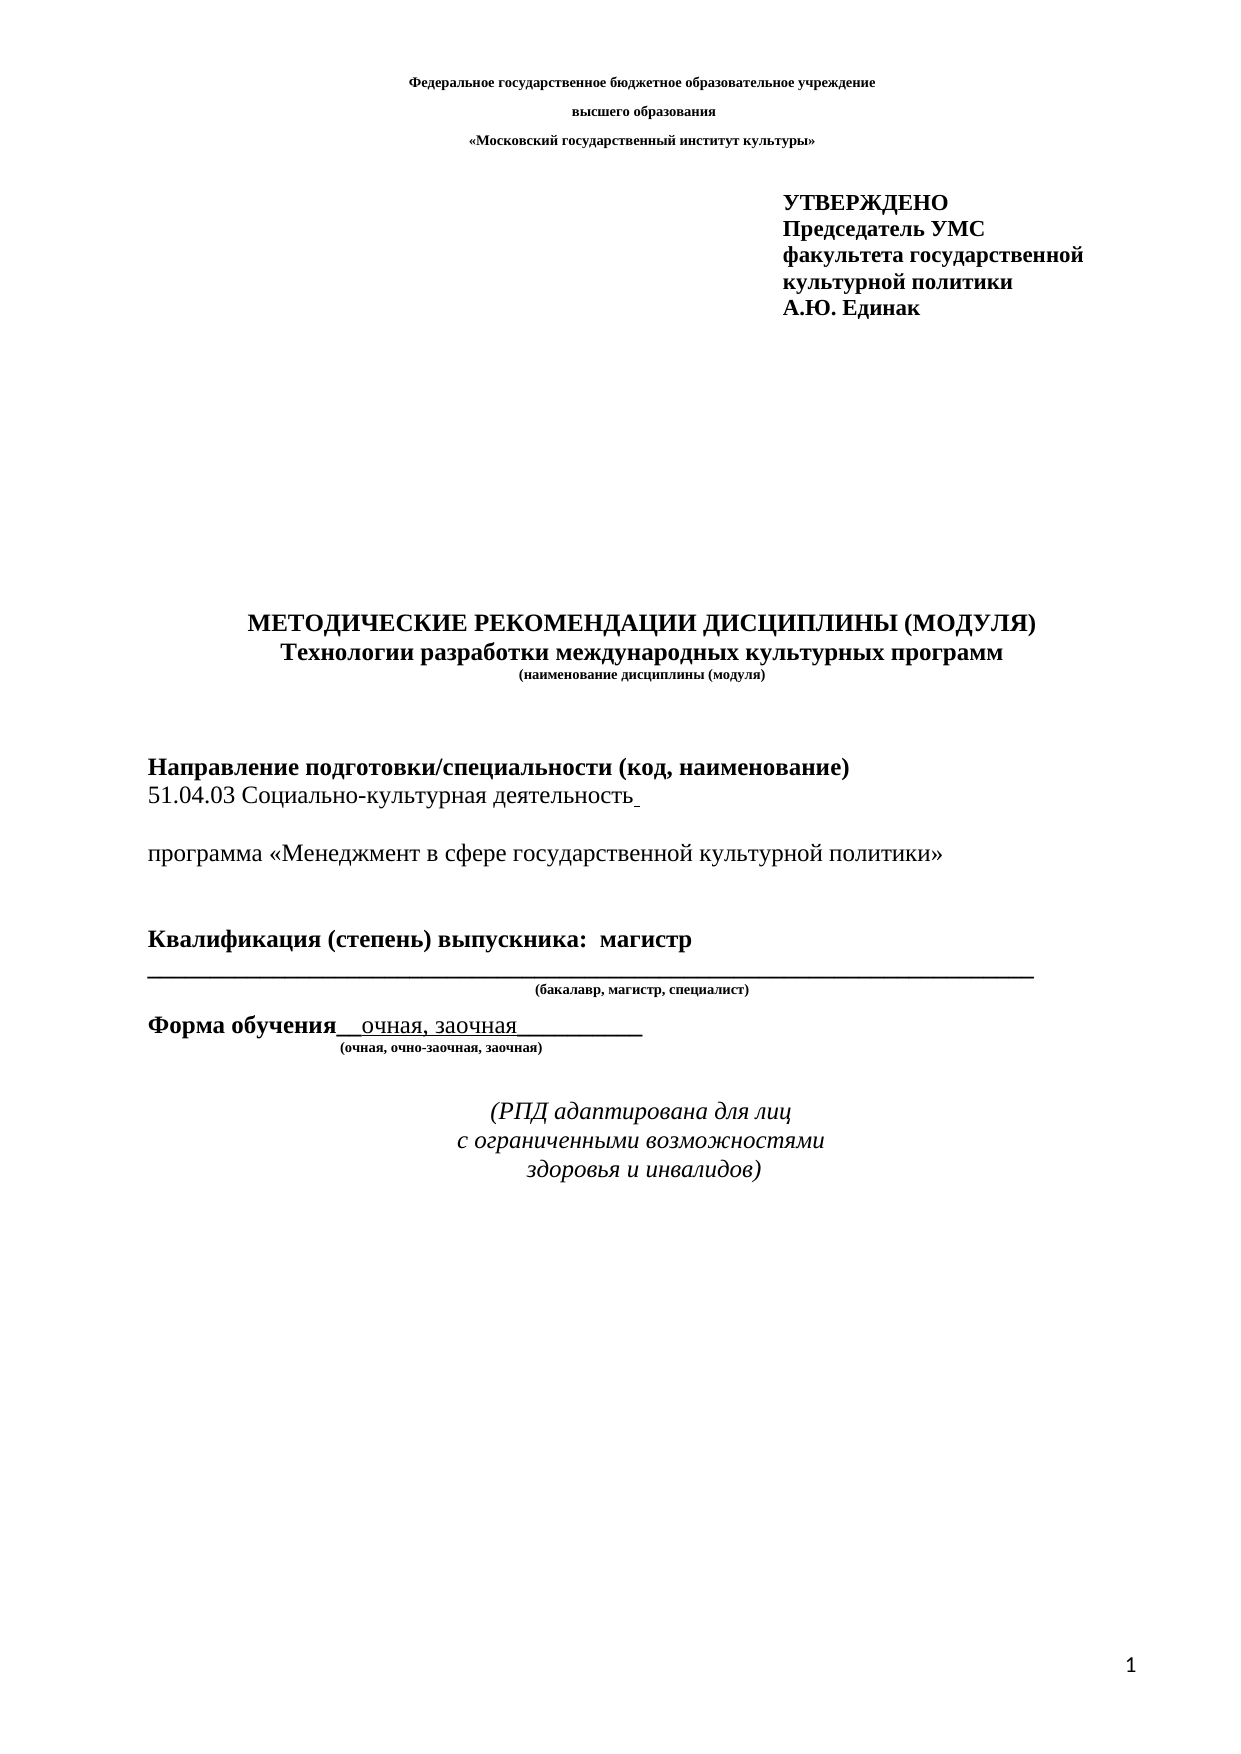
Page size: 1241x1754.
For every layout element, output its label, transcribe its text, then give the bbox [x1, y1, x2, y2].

text Председатель УМС [783, 215, 1136, 242]
text МЕТОДИЧЕСКИЕ РЕКОМЕНДАЦИИ ДИСЦИПЛИНЫ (МОДУЛЯ) Технологии разработки международных культурных программ (наименование дисциплины (модуля) [148, 608, 1136, 694]
text здоровья и инвалидов) [148, 1154, 1136, 1182]
text (РПД адаптирована для лиц [148, 1096, 1136, 1125]
text Направление подготовки/специальности (код, наименование) [148, 752, 1136, 781]
text Форма обучения__очная, заочная__________ [148, 1010, 1136, 1039]
text высшего образования [148, 103, 1136, 131]
text с ограниченными возможностями [148, 1125, 1136, 1154]
text Квалификация (степень) выпускника: магистр [148, 924, 1136, 953]
text УТВЕРЖДЕНО [783, 189, 1136, 215]
text культурной политики [783, 268, 1136, 294]
text Федеральное государственное бюджетное образовательное учреждение [148, 74, 1136, 103]
text А.Ю. Единак [783, 294, 1136, 321]
text факультета государственной [783, 242, 1136, 268]
text «Московский государственный институт культуры» [148, 131, 1136, 160]
text программа «Менеджмент в сфере государственной культурной политики» [148, 838, 1136, 867]
text (бакалавр, магистр, специалист) [148, 981, 1136, 1010]
text (очная, очно-заочная, заочная) [148, 1039, 1136, 1067]
text 51.04.03 Социально-культурная деятельность [148, 781, 1136, 809]
